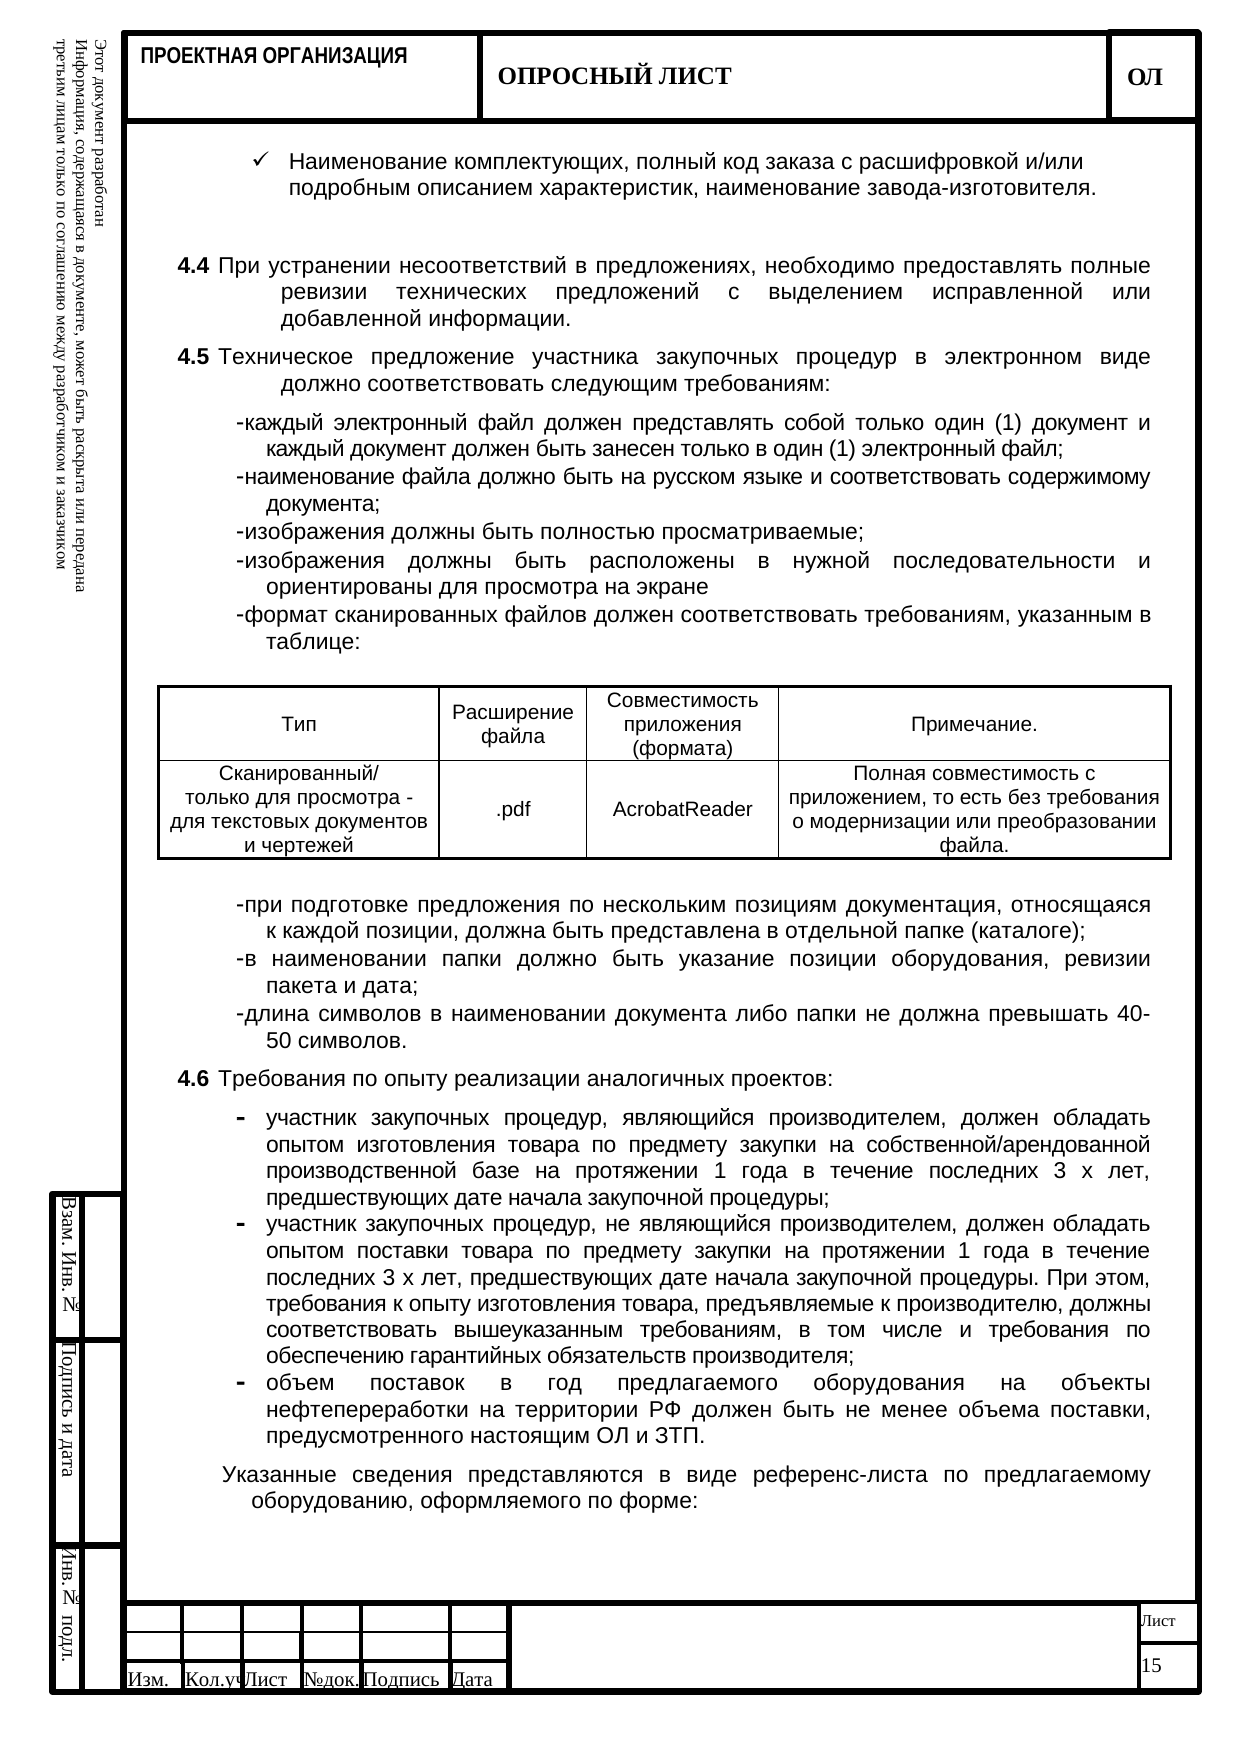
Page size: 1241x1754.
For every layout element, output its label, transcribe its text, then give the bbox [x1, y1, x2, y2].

list Наименование комплектующих, полный код заказа с расшифровкой и/или подробным описанием характеристик, наименование завода-изготовителя. [251, 148, 1152, 200]
list длина символов в наименовании документа либо папки не должна превышать 40-50 символов. [236, 1000, 1152, 1053]
table_cell Сканированный/ только для просмотра - для текстовых документов и чертежей [160, 761, 438, 857]
list При устранении несоответствий в предложениях, необходимо предоставлять полные ревизии технических предложений с выделением исправленной или добавленной информации. [177, 252, 1152, 331]
list наименование файла должно быть на русском языке и соответствовать содержимому документа; [236, 463, 1152, 516]
table_cell Полная совместимость с приложением, то есть без требования о модернизации или преобразовании файла. [779, 761, 1169, 857]
table_header Совместимость приложения (формата) [587, 688, 778, 759]
table_header Расширение файла [440, 688, 586, 759]
list формат сканированных файлов должен соответствовать требованиям, указанным в таблице: [236, 601, 1152, 654]
table_header Примечание. [779, 688, 1169, 759]
list участник закупочных процедур, являющийся производителем, должен обладать опытом изготовления товара по предмету закупки на собственной/арендованной производственной базе на протяжении 1 года в течение последних 3 х лет, предшествующих дате начала закупочной процедуры; [236, 1104, 1152, 1210]
list Техническое предложение участника закупочных процедур в электронном виде должно соответствовать следующим требованиям: [177, 343, 1152, 396]
text Указанные сведения представляются в виде референс-листа по предлагаемому оборудованию, оформляемого по форме: [222, 1461, 1152, 1514]
list участник закупочных процедур, не являющийся производителем, должен обладать опытом поставки товара по предмету закупки на протяжении 1 года в течение последних 3 х лет, предшествующих дате начала закупочной процедуры. При этом, требования к опыту изготовления товара, предъявляемые к производителю, должны соответствовать вышеуказанным требованиям, в том числе и требования по обеспечению гарантийных обязательств производителя; [236, 1210, 1152, 1369]
list изображения должны быть расположены в нужной последовательности и ориентированы для просмотра на экране [236, 547, 1152, 599]
table_cell AcrobatReader [587, 761, 778, 857]
list объем поставок в год предлагаемого оборудования на объекты нефтепереработки на территории РФ должен быть не менее объема поставки, предусмотренного настоящим ОЛ и ЗТП. [236, 1369, 1152, 1448]
table_cell .pdf [440, 761, 586, 857]
table_header Тип [160, 688, 438, 759]
list Требования по опыту реализации аналогичных проектов: [177, 1065, 1152, 1092]
list изображения должны быть полностью просматриваемые; [236, 518, 1152, 544]
list при подготовке предложения по нескольким позициям документация, относящаяся к каждой позиции, должна быть представлена в отдельной папке (каталоге); [236, 891, 1152, 943]
list в наименовании папки должно быть указание позиции оборудования, ревизии пакета и дата; [236, 945, 1152, 998]
list каждый электронный файл должен представлять собой только один (1) документ и каждый документ должен быть занесен только в один (1) электронный файл; [236, 408, 1152, 461]
